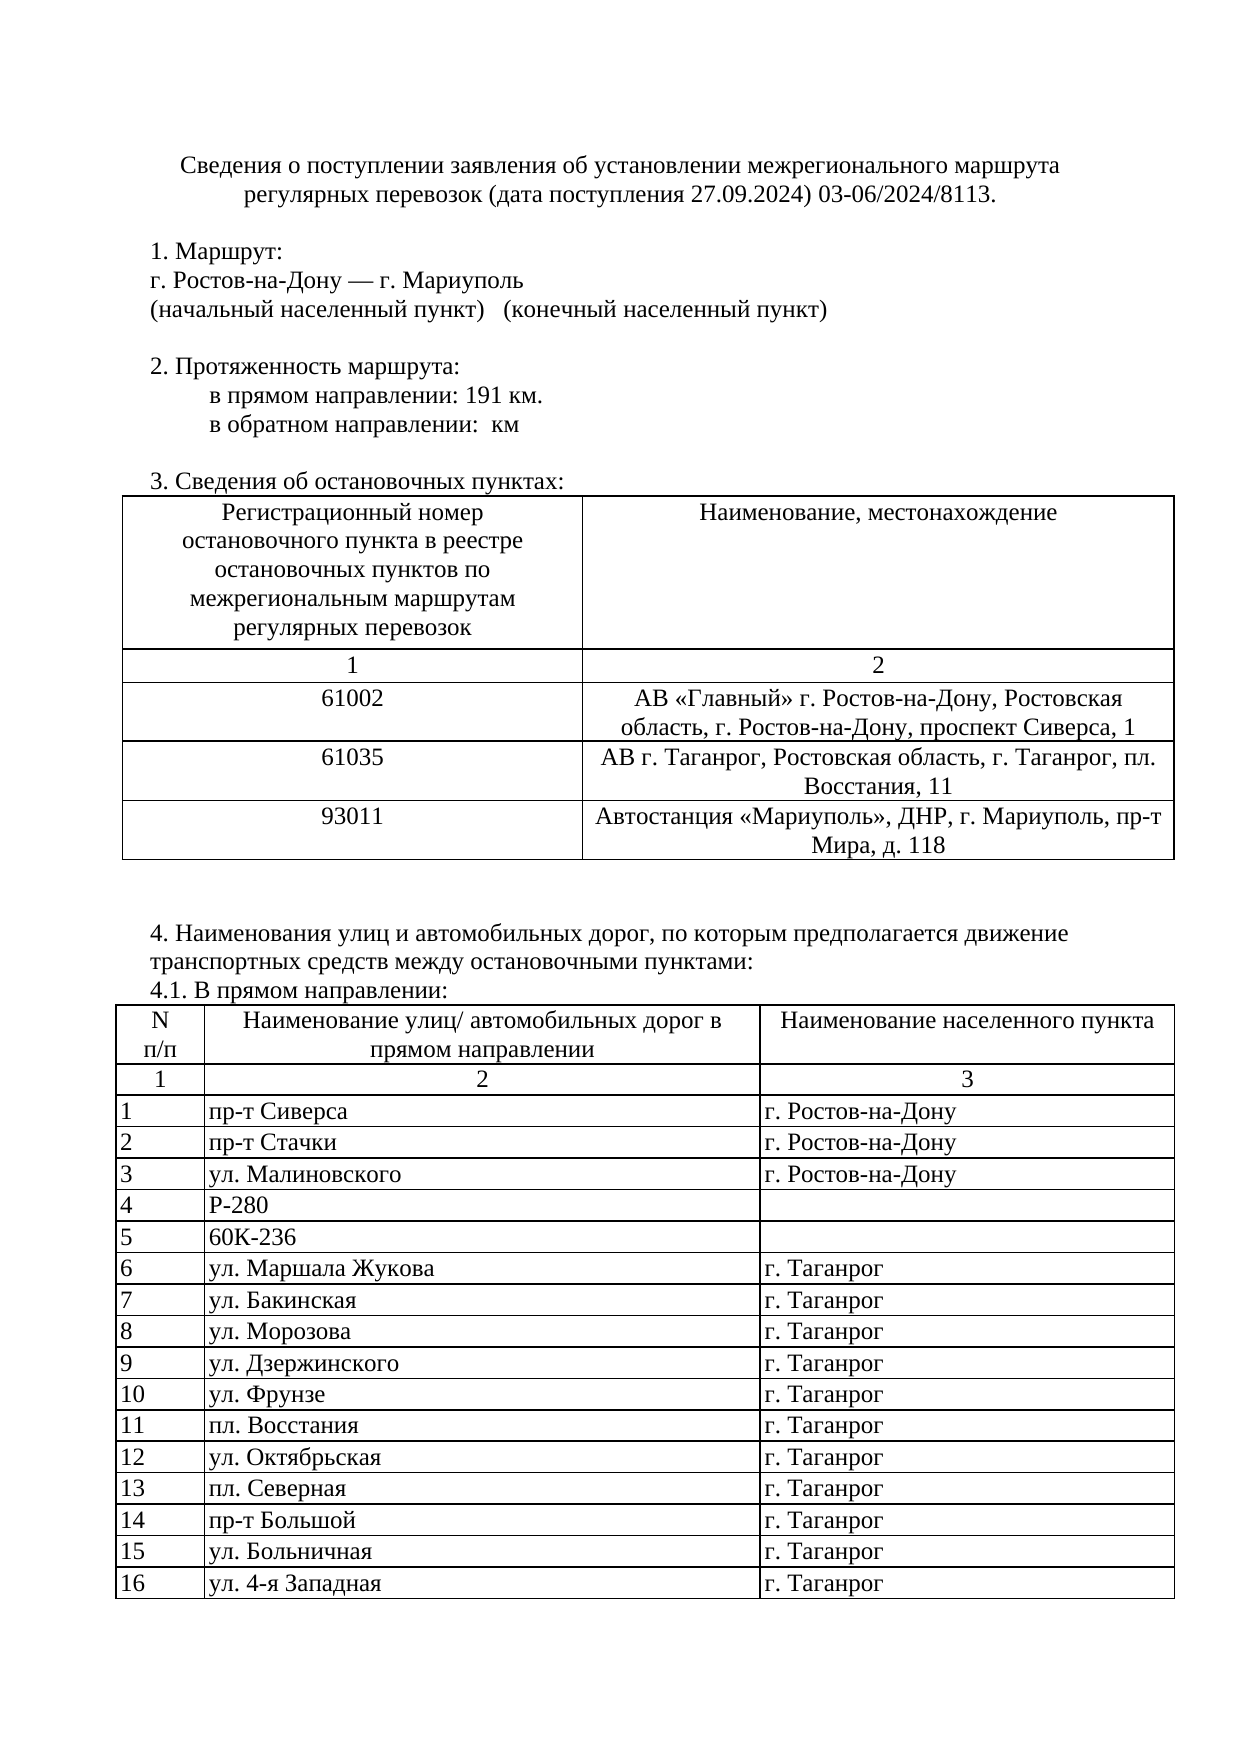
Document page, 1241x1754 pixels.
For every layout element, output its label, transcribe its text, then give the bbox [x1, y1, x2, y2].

table_cell ул. Больничная [205, 1536, 759, 1566]
table_cell ул. 4-я Западная [205, 1568, 759, 1598]
table_cell ул. Октябрьская [205, 1442, 759, 1472]
table_cell 12 [117, 1442, 204, 1472]
table_cell ул. Маршала Жукова [205, 1253, 759, 1283]
table_cell пл. Северная [205, 1473, 759, 1503]
table_cell 3 [117, 1159, 204, 1189]
table_cell г. Таганрог [761, 1348, 1174, 1377]
text в прямом направлении: 191 км. [150, 380, 1090, 409]
table_cell 10 [117, 1379, 204, 1409]
table_header Наименование улиц/ автомобильных дорог в прямом направлении [205, 1006, 759, 1063]
table_cell 7 [117, 1285, 204, 1314]
table_cell 11 [117, 1411, 204, 1440]
table_cell 5 [117, 1222, 204, 1252]
table_cell 1 [117, 1096, 204, 1126]
table_cell г. Таганрог [761, 1505, 1174, 1535]
table_header N п/п [117, 1006, 204, 1063]
table_header Наименование, местонахождение [583, 497, 1173, 648]
table_cell 2 [117, 1127, 204, 1157]
table_cell 1 [117, 1065, 204, 1094]
table_cell 2 [205, 1065, 759, 1094]
table_cell АВ «Главный» г. Ростов-на-Дону, Ростовская область, г. Ростов-на-Дону, проспект Сиверса, 1 [583, 683, 1173, 740]
table_cell 9 [117, 1348, 204, 1377]
text 3. Сведения об остановочных пунктах: [150, 466, 1090, 495]
table_cell 14 [117, 1505, 204, 1535]
table_cell 2 [583, 650, 1173, 681]
text 2. Протяженность маршрута: [150, 351, 1090, 380]
text в обратном направлении: км [150, 409, 1090, 437]
table_header Регистрационный номер остановочного пункта в реестре остановочных пунктов по межрегиональным маршрутам регулярных перевозок [123, 497, 582, 648]
table_cell пл. Восстания [205, 1411, 759, 1440]
table_cell АВ г. Таганрог, Ростовская область, г. Таганрог, пл. Восстания, 11 [583, 742, 1173, 799]
table_cell ул. Дзержинского [205, 1348, 759, 1377]
table_cell г. Таганрог [761, 1568, 1174, 1598]
table_cell 8 [117, 1316, 204, 1346]
text 4.1. В прямом направлении: [150, 975, 1090, 1004]
table_cell 93011 [123, 801, 582, 858]
table_cell 3 [761, 1065, 1174, 1094]
table_cell ул. Фрунзе [205, 1379, 759, 1409]
table_cell [761, 1222, 1174, 1252]
table_cell Р-280 [205, 1190, 759, 1220]
table_cell ул. Морозова [205, 1316, 759, 1346]
text 4. Наименования улиц и автомобильных дорог, по которым предполагается движение транспортных средств между остановочными пунктами: [150, 918, 1090, 975]
table_cell 16 [117, 1568, 204, 1598]
table_cell ул. Малиновского [205, 1159, 759, 1189]
table_cell 13 [117, 1473, 204, 1503]
table_cell г. Таганрог [761, 1442, 1174, 1472]
table_cell г. Таганрог [761, 1316, 1174, 1346]
table_cell [761, 1190, 1174, 1220]
table_cell 6 [117, 1253, 204, 1283]
table_cell г. Таганрог [761, 1253, 1174, 1283]
table_cell г. Таганрог [761, 1285, 1174, 1314]
table_cell г. Ростов-на-Дону [761, 1127, 1174, 1157]
table_cell пр-т Сиверса [205, 1096, 759, 1126]
text Сведения о поступлении заявления об установлении межрегионального маршрута регулярных перевозок (дата поступления 27.09.2024) 03-06/2024/8113. [150, 150, 1090, 207]
table_cell г. Ростов-на-Дону [761, 1096, 1174, 1126]
table_cell 60К-236 [205, 1222, 759, 1252]
table_cell 61002 [123, 683, 582, 740]
text г. Ростов-на-Дону — г. Мариуполь [150, 265, 1090, 294]
table_cell пр-т Большой [205, 1505, 759, 1535]
table_cell г. Ростов-на-Дону [761, 1159, 1174, 1189]
table_cell ул. Бакинская [205, 1285, 759, 1314]
text (начальный населенный пункт) (конечный населенный пункт) [150, 294, 1090, 322]
table_cell г. Таганрог [761, 1411, 1174, 1440]
table_cell 4 [117, 1190, 204, 1220]
table_cell г. Таганрог [761, 1536, 1174, 1566]
table_cell 61035 [123, 742, 582, 799]
table_cell Автостанция «Мариуполь», ДНР, г. Мариуполь, пр-т Мира, д. 118 [583, 801, 1173, 858]
text 1. Маршрут: [150, 236, 1090, 265]
table_cell 1 [123, 650, 582, 681]
table_cell пр-т Стачки [205, 1127, 759, 1157]
table_cell г. Таганрог [761, 1379, 1174, 1409]
table_header Наименование населенного пункта [761, 1006, 1174, 1063]
table_cell г. Таганрог [761, 1473, 1174, 1503]
table_cell 15 [117, 1536, 204, 1566]
